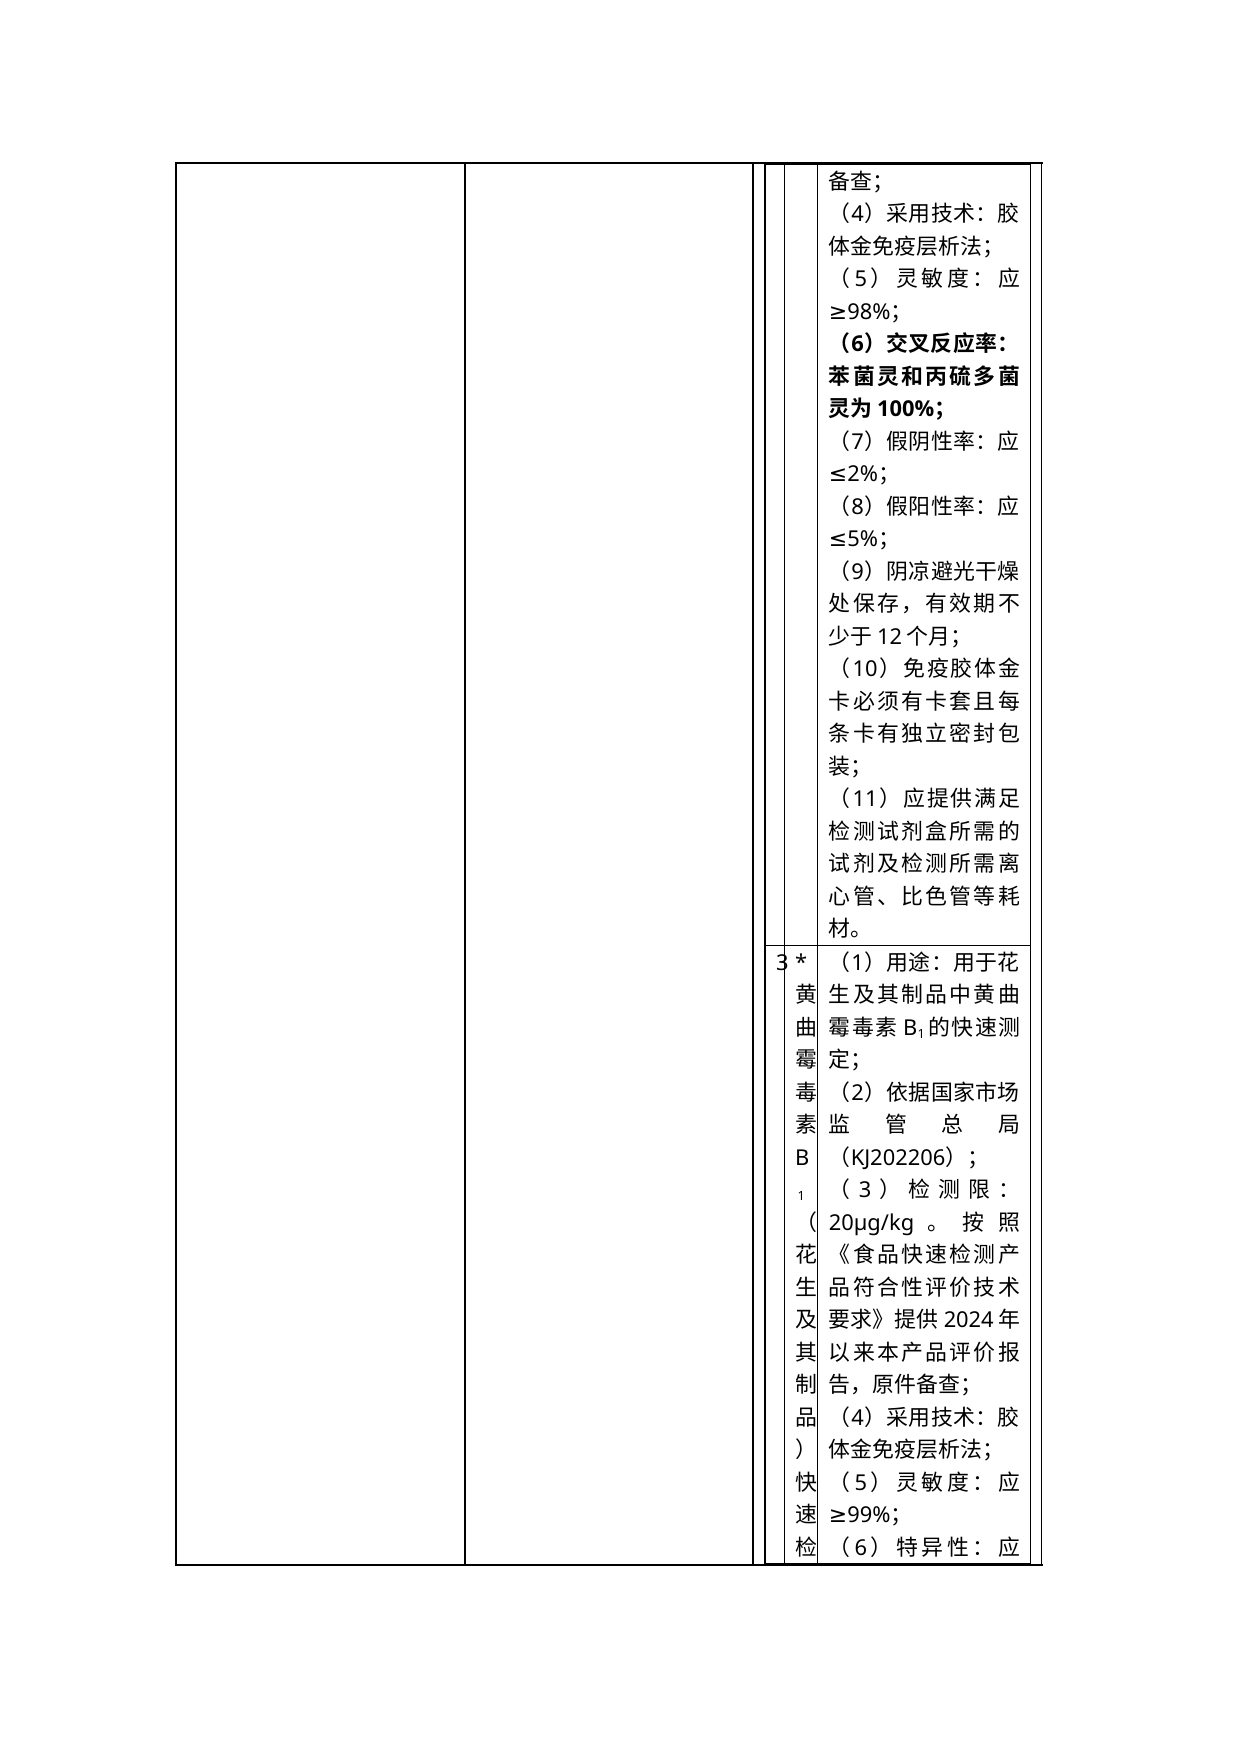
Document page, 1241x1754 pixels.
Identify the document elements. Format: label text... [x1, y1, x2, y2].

table_cell 2 [177, 164, 464, 1564]
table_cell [766, 946, 784, 1563]
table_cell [785, 165, 817, 945]
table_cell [766, 165, 784, 945]
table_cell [754, 164, 764, 1564]
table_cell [785, 946, 817, 1563]
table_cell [1031, 164, 1041, 1564]
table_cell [818, 946, 1030, 1563]
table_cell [818, 165, 1030, 945]
table_cell [466, 164, 752, 1564]
